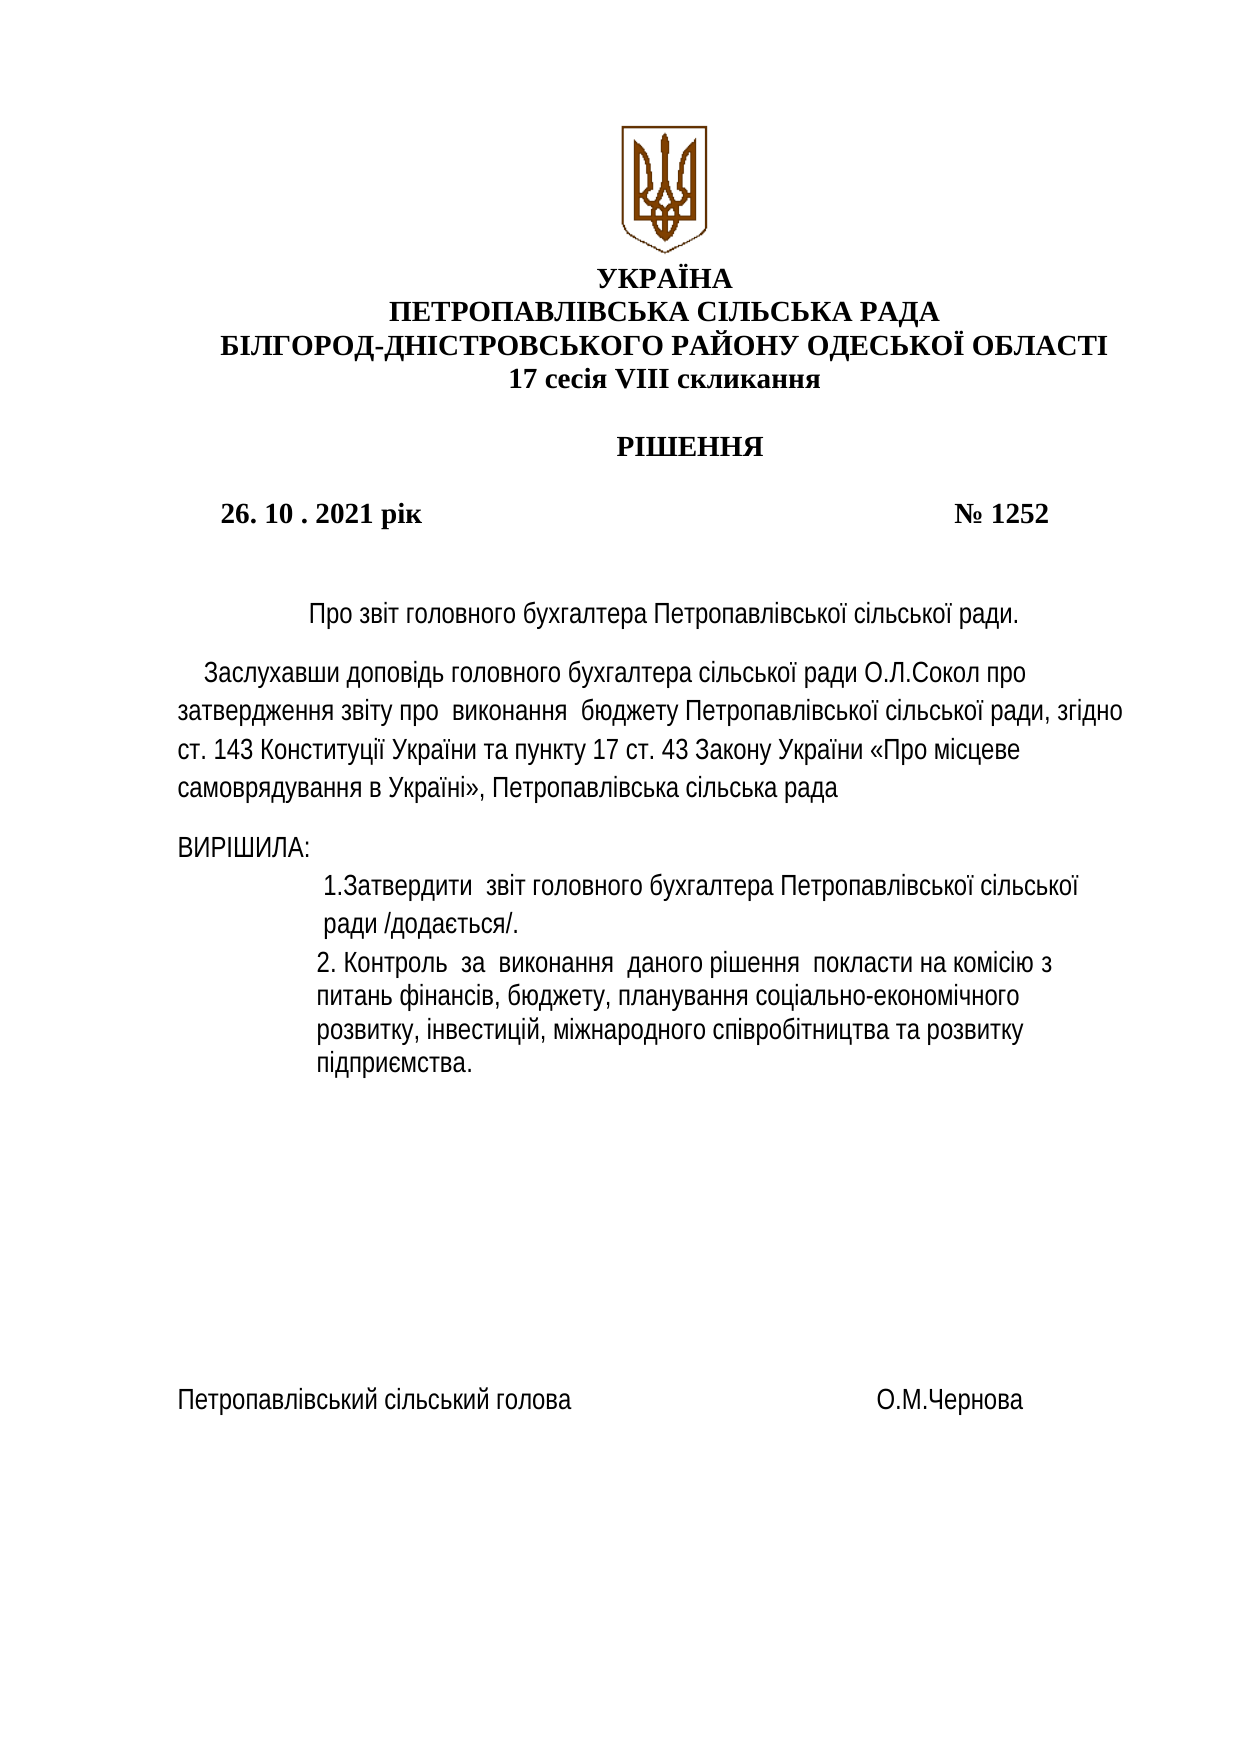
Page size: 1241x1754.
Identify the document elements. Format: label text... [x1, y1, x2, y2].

text Петропавлівський сільський голова О.М.Чернова [177, 1382, 1152, 1416]
text Заслухавши доповідь головного бухгалтера сільської ради О.Л.Сокол про затвердження звіту про виконання бюджету Петропавлівської сільської ради, згідно ст. 143 Конституції України та пункту 17 ст. 43 Закону України «Про місцеве самоврядування в Україні», Петропавлівська сільська рада [177, 655, 1152, 804]
text БІЛГОРОД-ДНІСТРОВСЬКОГО РАЙОНУ ОДЕСЬКОЇ ОБЛАСТІ [177, 328, 1152, 362]
text питань фінансів, бюджету, планування соціально-економічного [177, 978, 1152, 1012]
text 17 сесія VІІІ скликання [177, 362, 1152, 395]
text 2. Контроль за виконання даного рішення покласти на комісію з [177, 945, 1152, 978]
text підприємства. [177, 1045, 1152, 1079]
text ради /додається/. [177, 907, 1152, 940]
text РІШЕННЯ [177, 429, 1152, 462]
text розвитку, інвестицій, міжнародного співробітництва та розвитку [177, 1012, 1152, 1045]
text 26. 10 . 2021 рік № 1252 [133, 496, 1152, 529]
text 1.Затвердити звіт головного бухгалтера Петропавлівської сільської [177, 868, 1152, 902]
text Про звіт головного бухгалтера Петропавлівської сільської ради. [177, 596, 1152, 629]
text ПЕТРОПАВЛІВСЬКА СІЛЬСЬКА РАДА [177, 294, 1152, 328]
text УКРАЇНА [177, 261, 1152, 294]
text ВИРІШИЛА: [177, 830, 1152, 863]
picture [613, 118, 716, 261]
